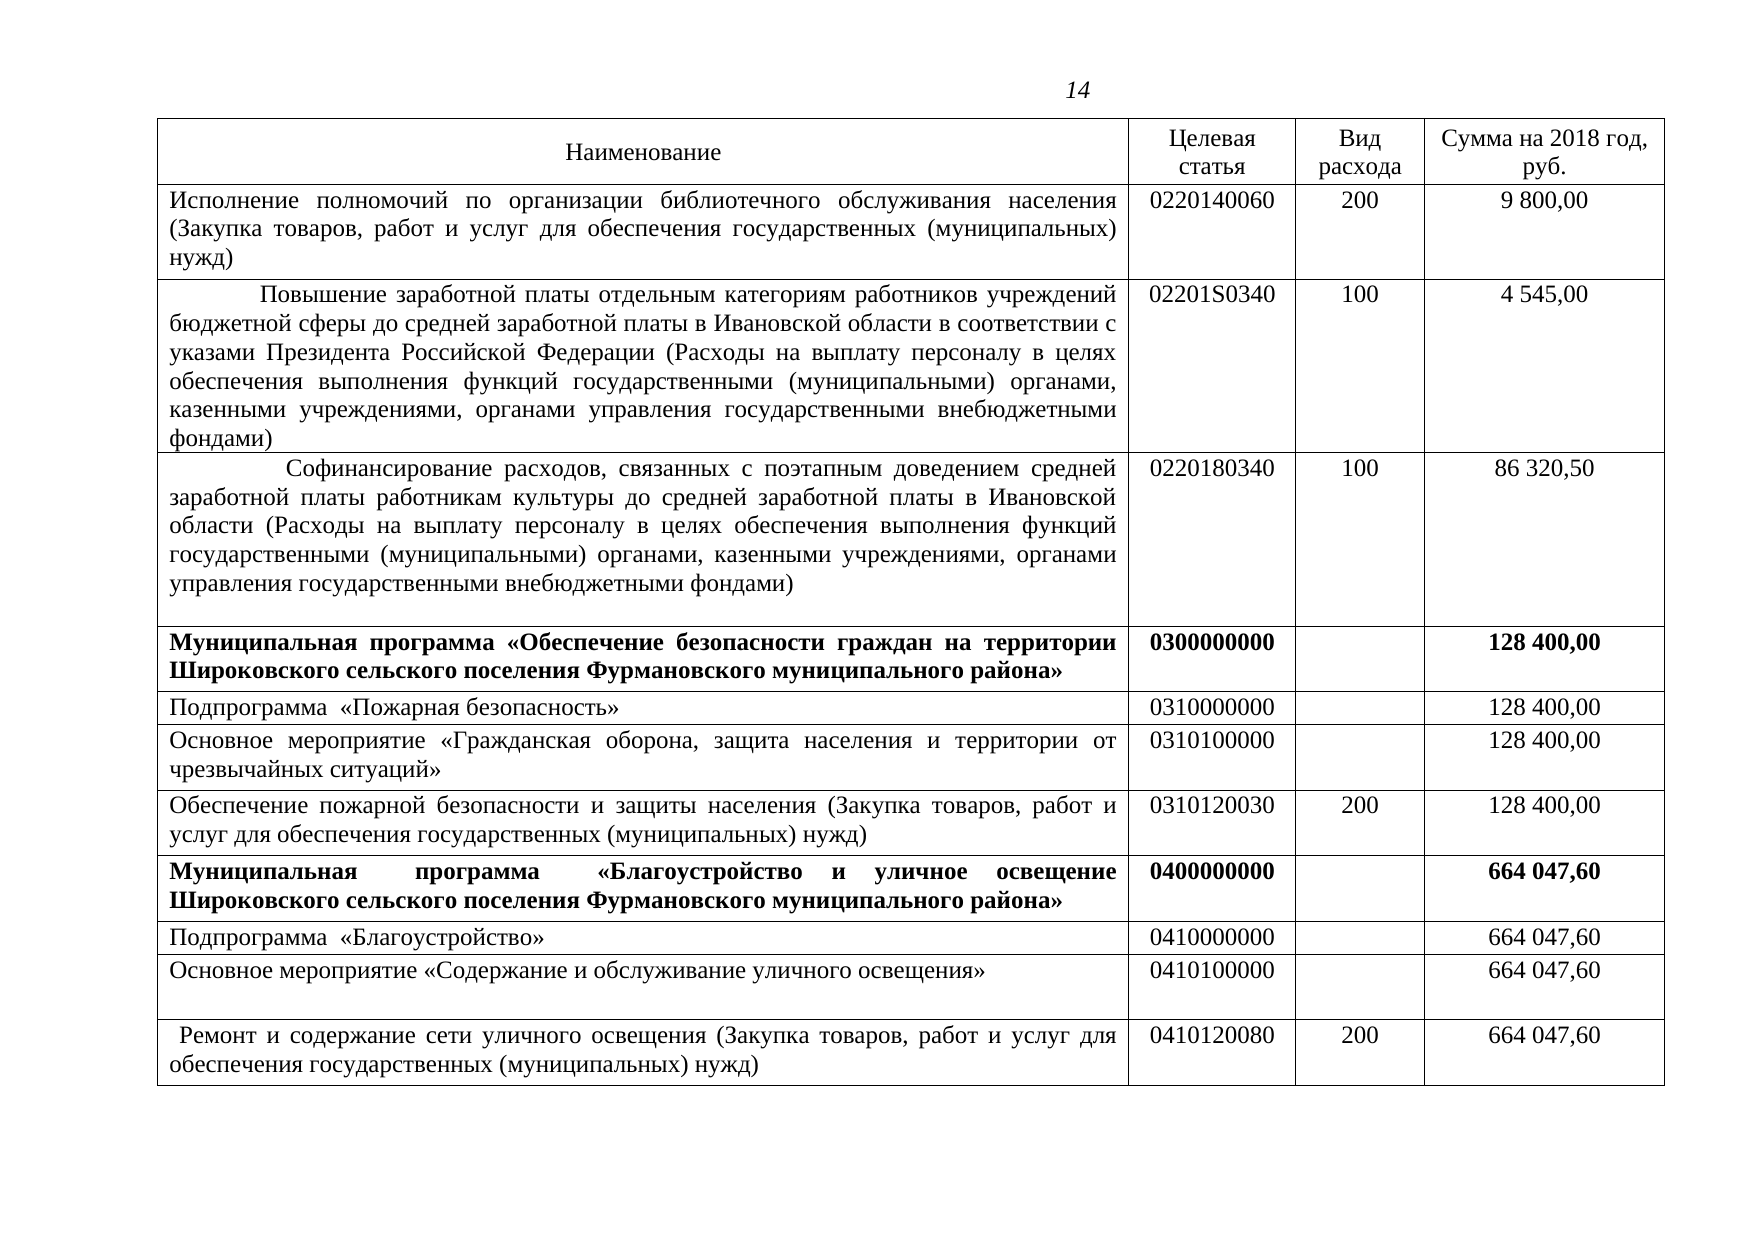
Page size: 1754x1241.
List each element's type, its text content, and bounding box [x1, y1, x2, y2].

table_cell 100 [1296, 453, 1424, 626]
table_cell 0300000000 [1129, 627, 1295, 691]
table_cell 0310000000 [1129, 692, 1295, 724]
table_cell Софинансирование расходов, связанных с поэтапным доведением средней заработной платы работникам культуры до средней заработной платы в Ивановской области (Расходы на выплату персоналу в целях обеспечения выполнения функций государственными (муниципальными) органами, казенными учреждениями, органами управления государственными внебюджетными фондами) [158, 453, 1128, 626]
table_cell [1296, 725, 1424, 789]
table_cell Муниципальная программа «Благоустройство и уличное освещение Широковского сельского поселения Фурмановского муниципального района» [158, 856, 1128, 921]
table_cell Ремонт и содержание сети уличного освещения (Закупка товаров, работ и услуг для обеспечения государственных (муниципальных) нужд) [158, 1020, 1128, 1085]
table_header Сумма на 2018 год, руб. [1425, 119, 1664, 184]
table_cell 9 800,00 [1425, 185, 1664, 278]
table_header Вид расхода [1296, 119, 1424, 184]
table_cell 4 545,00 [1425, 280, 1664, 452]
table_cell Основное мероприятие «Содержание и обслуживание уличного освещения» [158, 955, 1128, 1019]
table_cell Обеспечение пожарной безопасности и защиты населения (Закупка товаров, работ и услуг для обеспечения государственных (муниципальных) нужд) [158, 791, 1128, 855]
table_cell 128 400,00 [1425, 791, 1664, 855]
table_cell 664 047,60 [1425, 922, 1664, 954]
table_cell 664 047,60 [1425, 955, 1664, 1019]
table_cell [1296, 955, 1424, 1019]
table_cell 0220180340 [1129, 453, 1295, 626]
table_cell 0310120030 [1129, 791, 1295, 855]
table_cell 128 400,00 [1425, 692, 1664, 724]
table_cell 0410100000 [1129, 955, 1295, 1019]
table_cell 200 [1296, 185, 1424, 278]
table_cell 0220140060 [1129, 185, 1295, 278]
table_cell 200 [1296, 1020, 1424, 1085]
table_cell [1296, 856, 1424, 921]
table_cell 100 [1296, 280, 1424, 452]
table_cell Исполнение полномочий по организации библиотечного обслуживания населения (Закупка товаров, работ и услуг для обеспечения государственных (муниципальных) нужд) [158, 185, 1128, 278]
table_cell 128 400,00 [1425, 627, 1664, 691]
table_cell Повышение заработной платы отдельным категориям работников учреждений бюджетной сферы до средней заработной платы в Ивановской области в соответствии с указами Президента Российской Федерации (Расходы на выплату персоналу в целях обеспечения выполнения функций государственными (муниципальными) органами, казенными учреждениями, органами управления государственными внебюджетными фондами) [158, 280, 1128, 452]
table_cell 200 [1296, 791, 1424, 855]
table_header Наименование [158, 119, 1128, 184]
table_cell 128 400,00 [1425, 725, 1664, 789]
table_cell 0310100000 [1129, 725, 1295, 789]
table_header Целевая статья [1129, 119, 1295, 184]
table_cell 86 320,50 [1425, 453, 1664, 626]
table_cell Подпрограмма «Пожарная безопасность» [158, 692, 1128, 724]
table_cell 02201S0340 [1129, 280, 1295, 452]
table_cell 664 047,60 [1425, 856, 1664, 921]
table_cell 0410120080 [1129, 1020, 1295, 1085]
table_cell 0410000000 [1129, 922, 1295, 954]
table_cell Муниципальная программа «Обеспечение безопасности граждан на территории Широковского сельского поселения Фурмановского муниципального района» [158, 627, 1128, 691]
table_cell Подпрограмма «Благоустройство» [158, 922, 1128, 954]
table_cell Основное мероприятие «Гражданская оборона, защита населения и территории от чрезвычайных ситуаций» [158, 725, 1128, 789]
table_cell [1296, 627, 1424, 691]
table_cell 0400000000 [1129, 856, 1295, 921]
table_cell [1296, 692, 1424, 724]
table_cell 664 047,60 [1425, 1020, 1664, 1085]
table_cell [1296, 922, 1424, 954]
